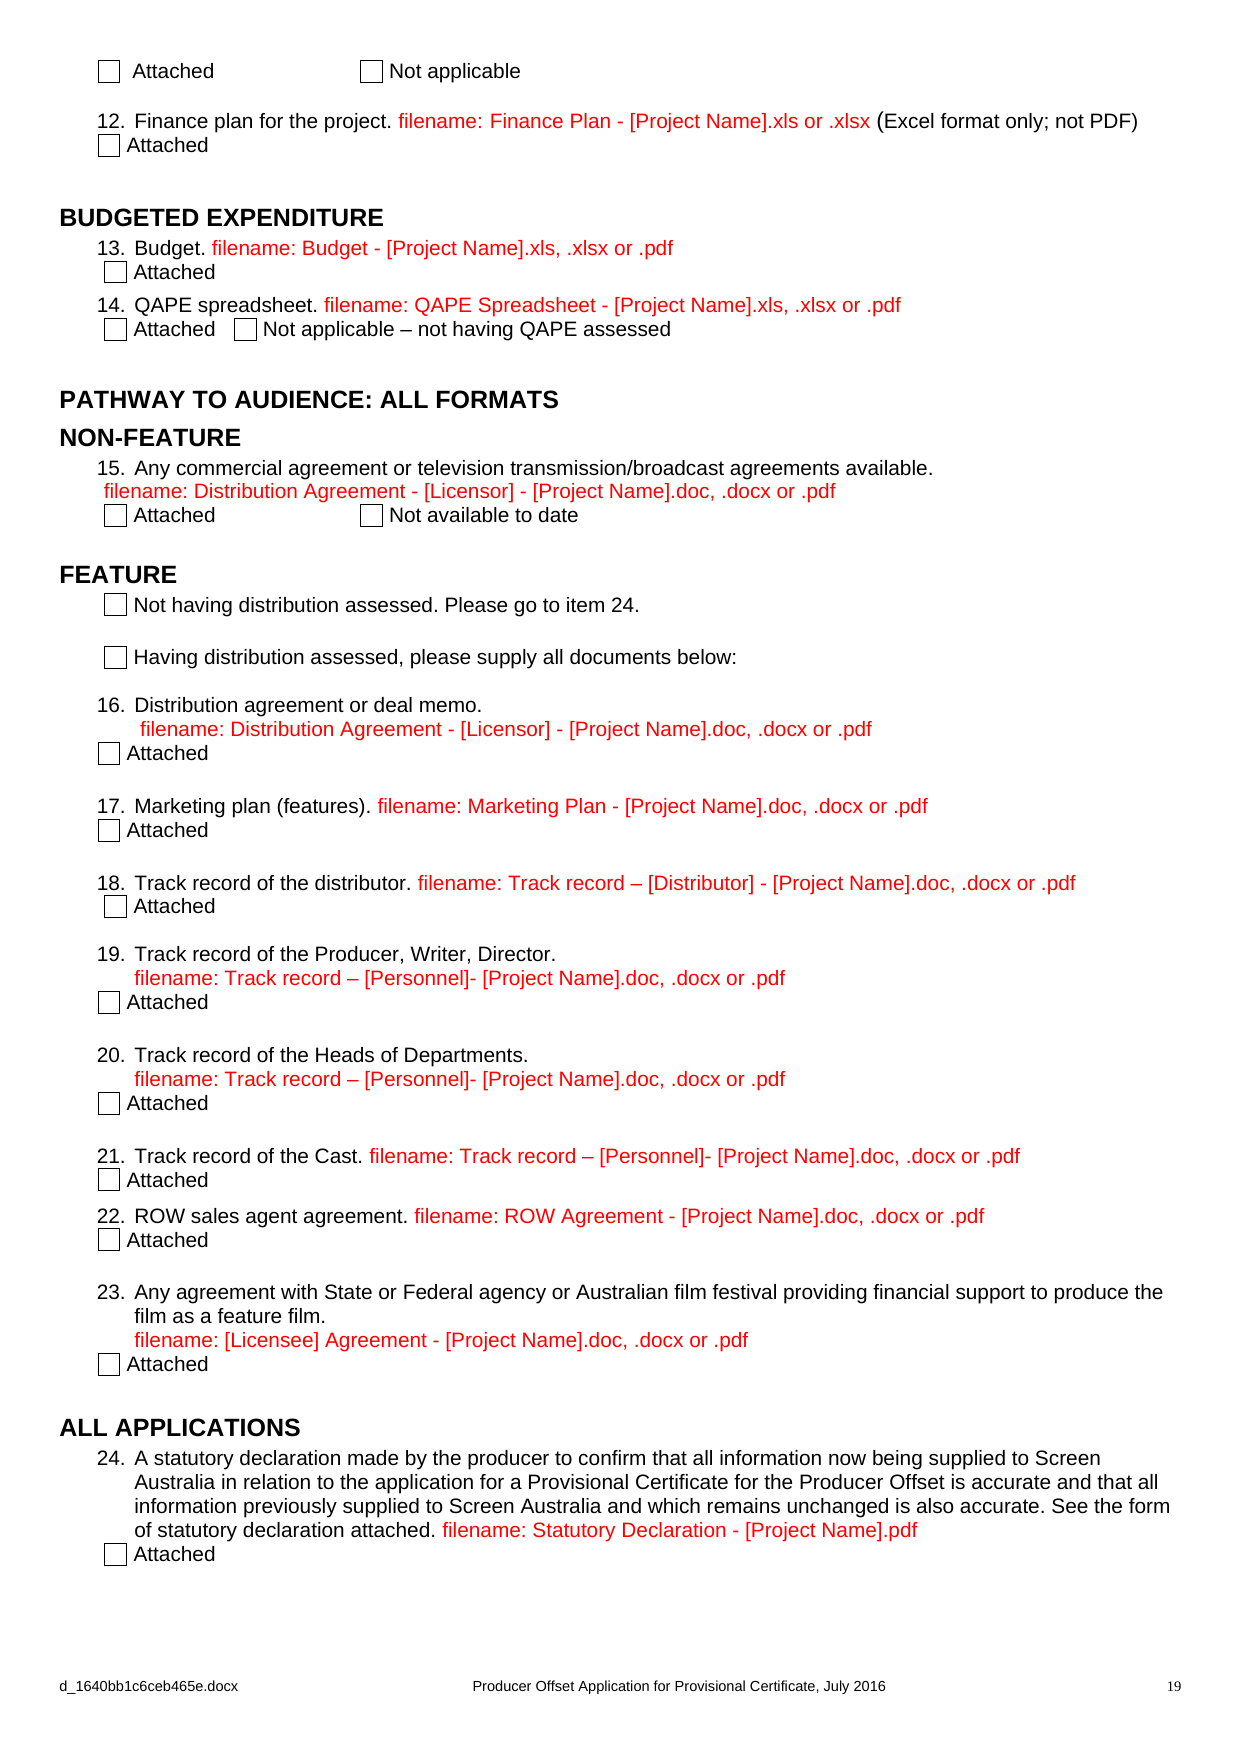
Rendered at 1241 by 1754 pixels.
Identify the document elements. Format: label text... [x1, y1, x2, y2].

list Marketing plan (features). filename: Marketing Plan - [Project Name].doc, .docx or .pdf [97, 794, 1182, 818]
text Attached [97, 1167, 1182, 1191]
list Track record of the Cast. filename: Track record – [Personnel]- [Project Name].doc, .docx or .pdf [97, 1143, 1182, 1167]
text Attached [97, 990, 1182, 1043]
list Finance plan for the project. filename: Finance Plan - [Project Name].xls or .xlsx (Excel format only; not PDF) [97, 107, 1182, 133]
text NON-FEATURE [59, 422, 1182, 451]
text Attached Not available to date [103, 503, 1182, 527]
text Having distribution assessed, please supply all documents below: [103, 645, 1182, 669]
text Attached [97, 1227, 1182, 1280]
list Distribution agreement or deal memo. filename: Distribution Agreement - [Licensor] - [Project Name].doc, .docx or .pdf [97, 693, 1182, 741]
text ALL APPLICATIONS [59, 1413, 1182, 1442]
list QAPE spreadsheet. filename: QAPE Spreadsheet - [Project Name].xls, .xlsx or .pdf [97, 293, 1182, 317]
list Track record of the distributor. filename: Track record – [Distributor] - [Project Name].doc, .docx or .pdf [97, 870, 1182, 894]
text Attached [97, 1352, 1182, 1405]
text filename: Distribution Agreement - [Licensor] - [Project Name].doc, .docx or .pdf [103, 479, 1182, 503]
text FEATURE [59, 559, 1182, 588]
text PATHWAY TO AUDIENCE: ALL FORMATS [59, 385, 1182, 414]
text Not having distribution assessed. Please go to item 24. [103, 592, 1182, 645]
text Attached [97, 1091, 1182, 1143]
text Attached [97, 818, 1182, 870]
text Attached Not applicable – not having QAPE assessed [103, 317, 1182, 341]
list Budget. filename: Budget - [Project Name].xls, .xlsx or .pdf [97, 236, 1182, 259]
text Attached Not applicable [59, 59, 1182, 83]
text BUDGETED EXPENDITURE [59, 203, 1182, 231]
list Track record of the Producer, Writer, Director. filename: Track record – [Personnel]- [Project Name].doc, .docx or .pdf [97, 942, 1182, 990]
list ROW sales agent agreement. filename: ROW Agreement - [Project Name].doc, .docx or .pdf [97, 1203, 1182, 1227]
text Attached [97, 133, 1182, 157]
text Attached [103, 1542, 1182, 1566]
list Track record of the Heads of Departments. filename: Track record – [Personnel]- [Project Name].doc, .docx or .pdf [97, 1043, 1182, 1091]
list Any commercial agreement or television transmission/broadcast agreements available. [97, 455, 1182, 479]
text Attached [97, 741, 1182, 794]
text Attached [103, 259, 1182, 283]
text Attached [103, 894, 1182, 918]
list Any agreement with State or Federal agency or Australian film festival providing financial support to produce the film as a feature film. filename: [Licensee] Agreement - [Project Name].doc, .docx or .pdf [97, 1280, 1182, 1352]
list A statutory declaration made by the producer to confirm that all information now being supplied to Screen Australia in relation to the application for a Provisional Certificate for the Producer Offset is accurate and that all information previously supplied to Screen Australia and which remains unchanged is also accurate. See the form of statutory declaration attached. filename: Statutory Declaration - [Project Name].pdf [97, 1446, 1182, 1542]
